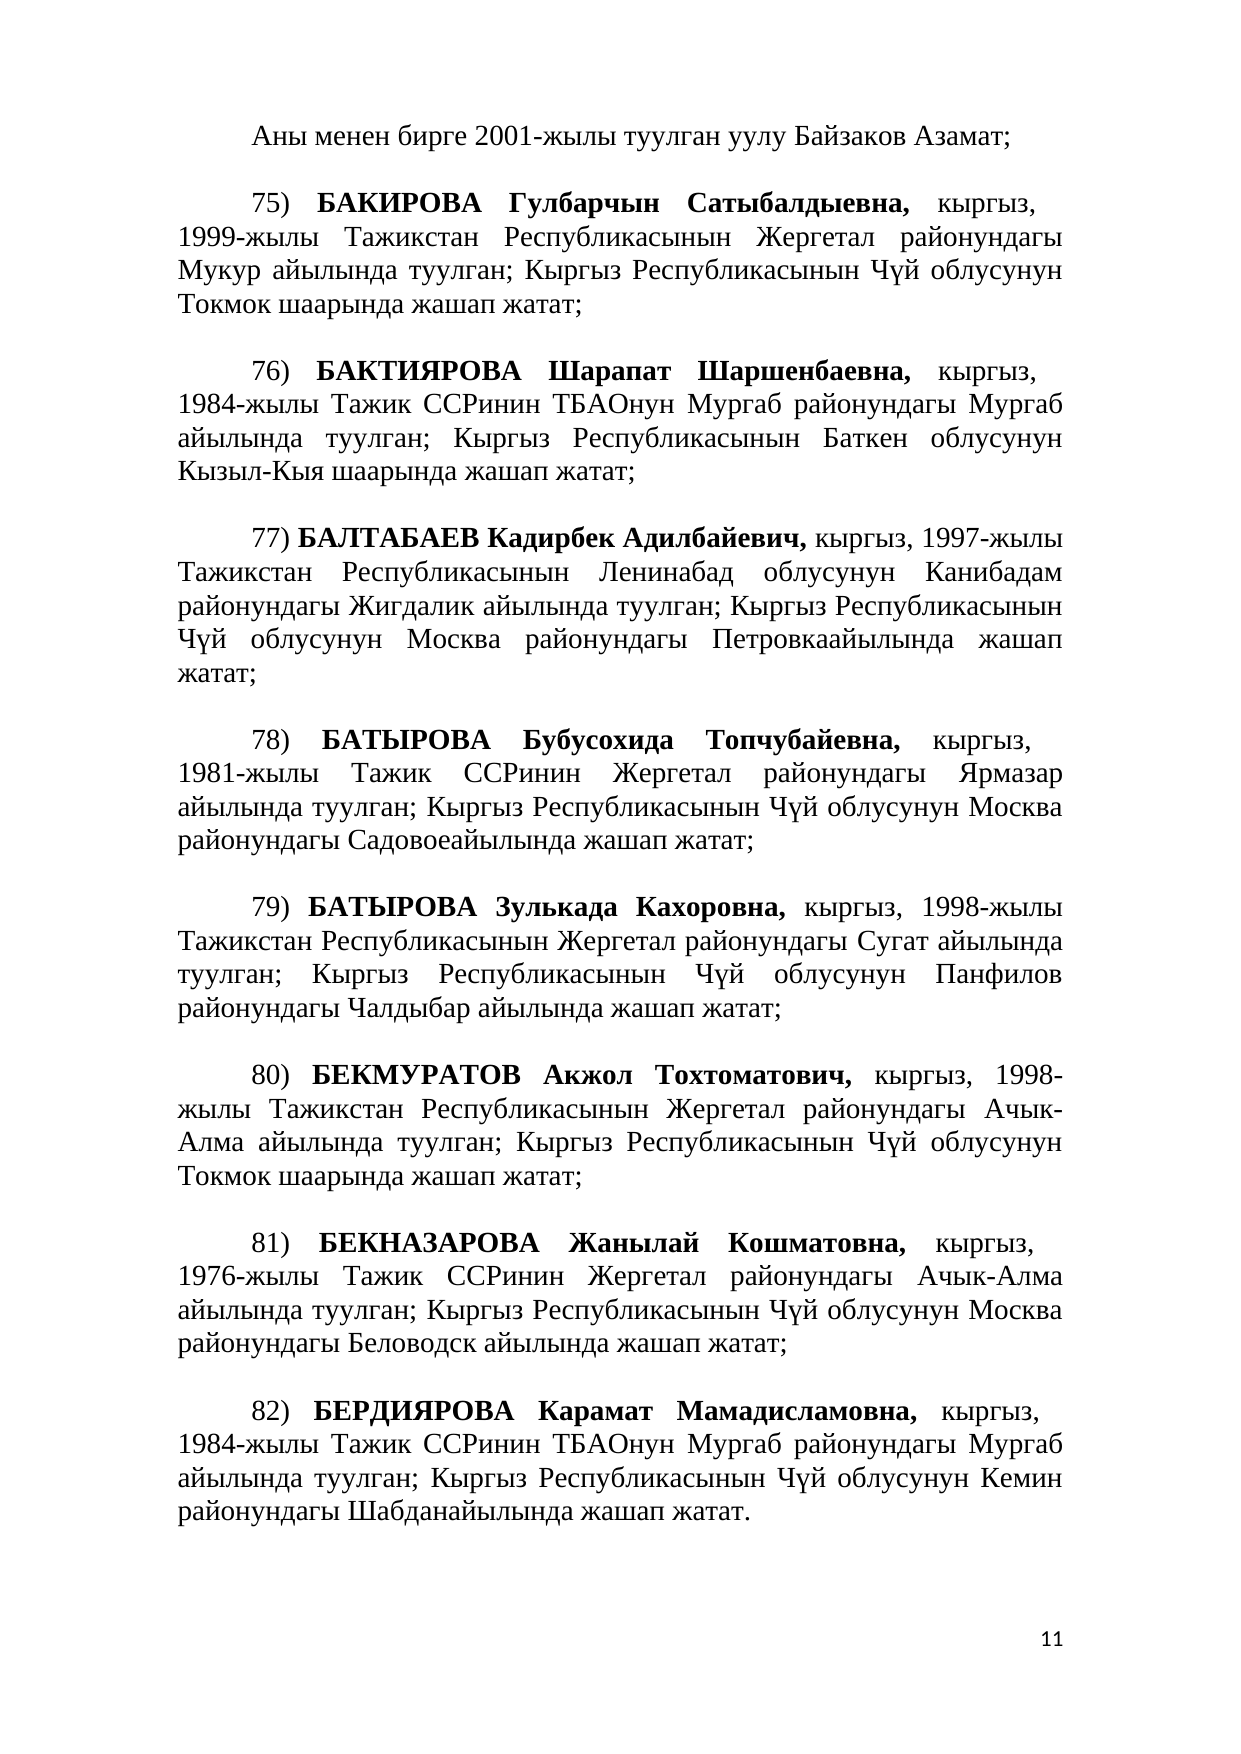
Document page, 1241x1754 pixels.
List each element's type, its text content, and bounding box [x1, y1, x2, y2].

text 75) БАКИРОВА Гулбарчын Сатыбалдыевна, кыргыз, 1999-жылы Тажикстан Республикасынын Жергетал районундагы Мукур айылында туулган; Кыргыз Республикасынын Чүй облусунун Токмок шаарында жашап жатат; [177, 185, 1063, 319]
text 79) БАТЫРОВА Зулькада Кахоровна, кыргыз, 1998-жылы Тажикстан Республикасынын Жергетал районундагы Сугат айылында туулган; Кыргыз Республикасынын Чүй облусунун Панфилов районундагы Чалдыбар айылында жашап жатат; [177, 889, 1063, 1024]
text Аны менен бирге 2001-жылы туулган уулу Байзаков Азамат; [177, 118, 1063, 152]
text 81) БЕКНАЗАРОВА Жанылай Кошматовна, кыргыз, 1976-жылы Тажик ССРинин Жергетал районундагы Ачык-Алма айылында туулган; Кыргыз Республикасынын Чүй облусунун Москва районундагы Беловодск айылында жашап жатат; [177, 1225, 1063, 1359]
text 77) БАЛТАБАЕВ Кадирбек Адилбайевич, кыргыз, 1997-жылы Тажикстан Республикасынын Ленинабад облусунун Канибадам районундагы Жигдалик айылында туулган; Кыргыз Республикасынын Чүй облусунун Москва районундагы Петровкаайылында жашап жатат; [177, 521, 1063, 688]
text 80) БЕКМУРАТОВ Акжол Тохтоматович, кыргыз, 1998-жылы Тажикстан Республикасынын Жергетал районундагы Ачык-Алма айылында туулган; Кыргыз Республикасынын Чүй облусунун Токмок шаарында жашап жатат; [177, 1057, 1063, 1191]
text 82) БЕРДИЯРОВА Карамат Мамадисламовна, кыргыз, 1984-жылы Тажик ССРинин ТБАОнун Мургаб районундагы Мургаб айылында туулган; Кыргыз Республикасынын Чүй облусунун Кемин районундагы Шабданайылында жашап жатат. [177, 1393, 1063, 1527]
text 76) БАКТИЯРОВА Шарапат Шаршенбаевна, кыргыз, 1984-жылы Тажик ССРинин ТБАОнун Мургаб районундагы Мургаб айылында туулган; Кыргыз Республикасынын Баткен облусунун Кызыл-Кыя шаарында жашап жатат; [177, 353, 1063, 487]
text 78) БАТЫРОВА Бубусохида Топчубайевна, кыргыз, 1981-жылы Тажик ССРинин Жергетал районундагы Ярмазар айылында туулган; Кыргыз Республикасынын Чүй облусунун Москва районундагы Садовоеайылында жашап жатат; [177, 722, 1063, 856]
